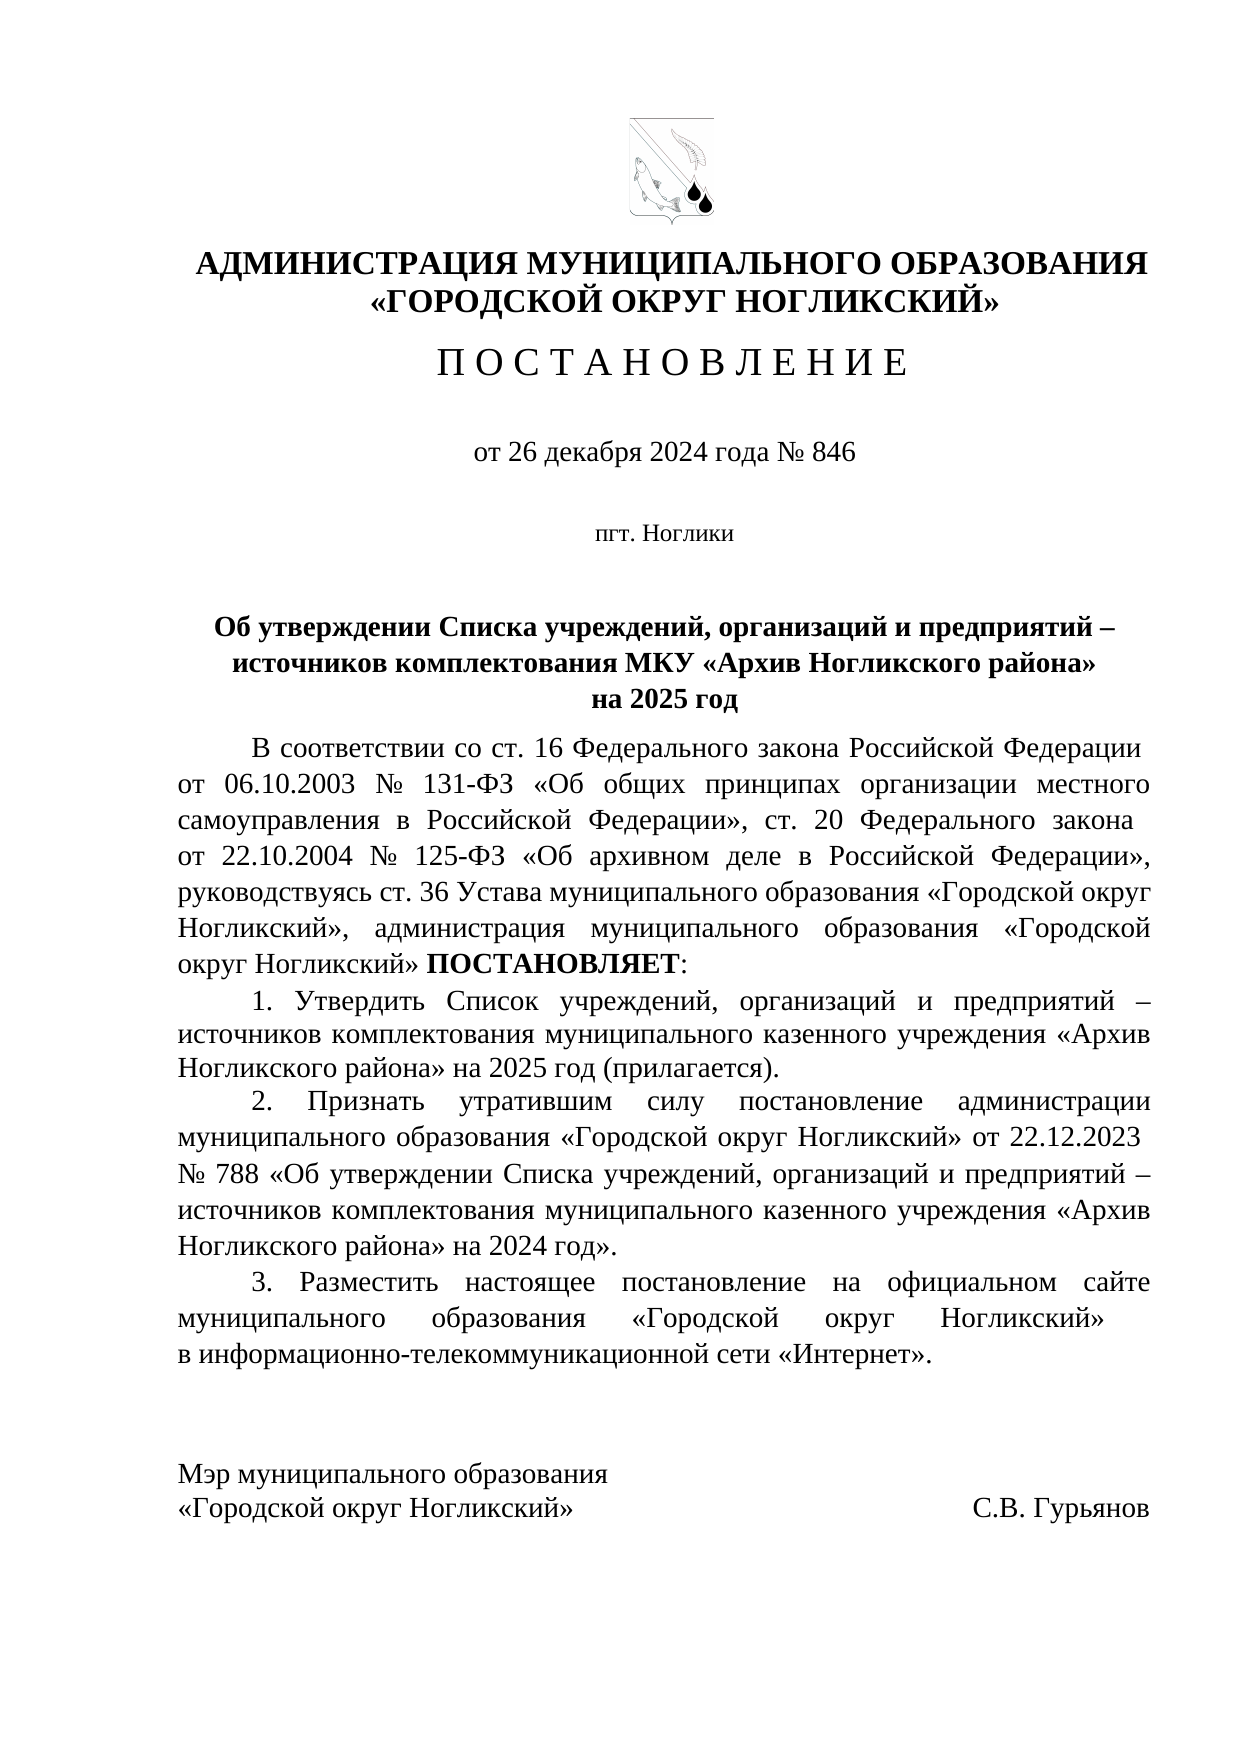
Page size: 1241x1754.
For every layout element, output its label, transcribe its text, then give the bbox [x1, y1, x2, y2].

text «Городской округ Ногликский» С.В. Гурьянов [177, 1490, 1152, 1523]
text Мэр муниципального образования [177, 1456, 1152, 1490]
text от № [177, 434, 1152, 468]
text Об утверждении Списка учреждений, организаций и предприятий – источников комплектования МКУ «Архив Ногликского района» [177, 609, 1152, 678]
picture [629, 118, 714, 225]
text пгт. Ноглики [177, 518, 1152, 546]
text на 2025 год [177, 681, 1152, 715]
table_header АДМИНИСТРАЦИЯ МУНИЦИПАЛЬНОГО ОБРАЗОВАНИЯ «ГОРОДСКОЙ ОКРУГ НОГЛИКСКИЙ» П О С Т А Н О В Л Е Н И Е [177, 118, 1167, 384]
text 2. Признать утратившим силу постановление администрации муниципального образования «Городской округ Ногликский» от 22.12.2023 № 788 «Об утверждении Списка учреждений, организаций и предприятий – источников комплектования муниципального казенного учреждения «Архив Ногликского района» на 2024 год». [177, 1083, 1152, 1262]
text 3. Разместить настоящее постановление на официальном сайте муниципального образования «Городской округ Ногликский» в информационно-телекоммуникационной сети «Интернет». [177, 1264, 1152, 1370]
text В соответствии со ст. 16 Федерального закона Российской Федерации от 06.10.2003 № 131-ФЗ «Об общих принципах организации местного самоуправления в Российской Федерации», ст. 20 Федерального закона от 22.10.2004 № 125-ФЗ «Об архивном деле в Российской Федерации», руководствуясь ст. 36 Устава муниципального образования «Городской округ Ногликский», администрация муниципального образования «Городской округ Ногликский» ПОСТАНОВЛЯЕТ: [177, 730, 1152, 980]
text 1. Утвердить Список учреждений, организаций и предприятий – источников комплектования муниципального казенного учреждения «Архив Ногликского района» на 2025 год (прилагается). [177, 983, 1152, 1083]
